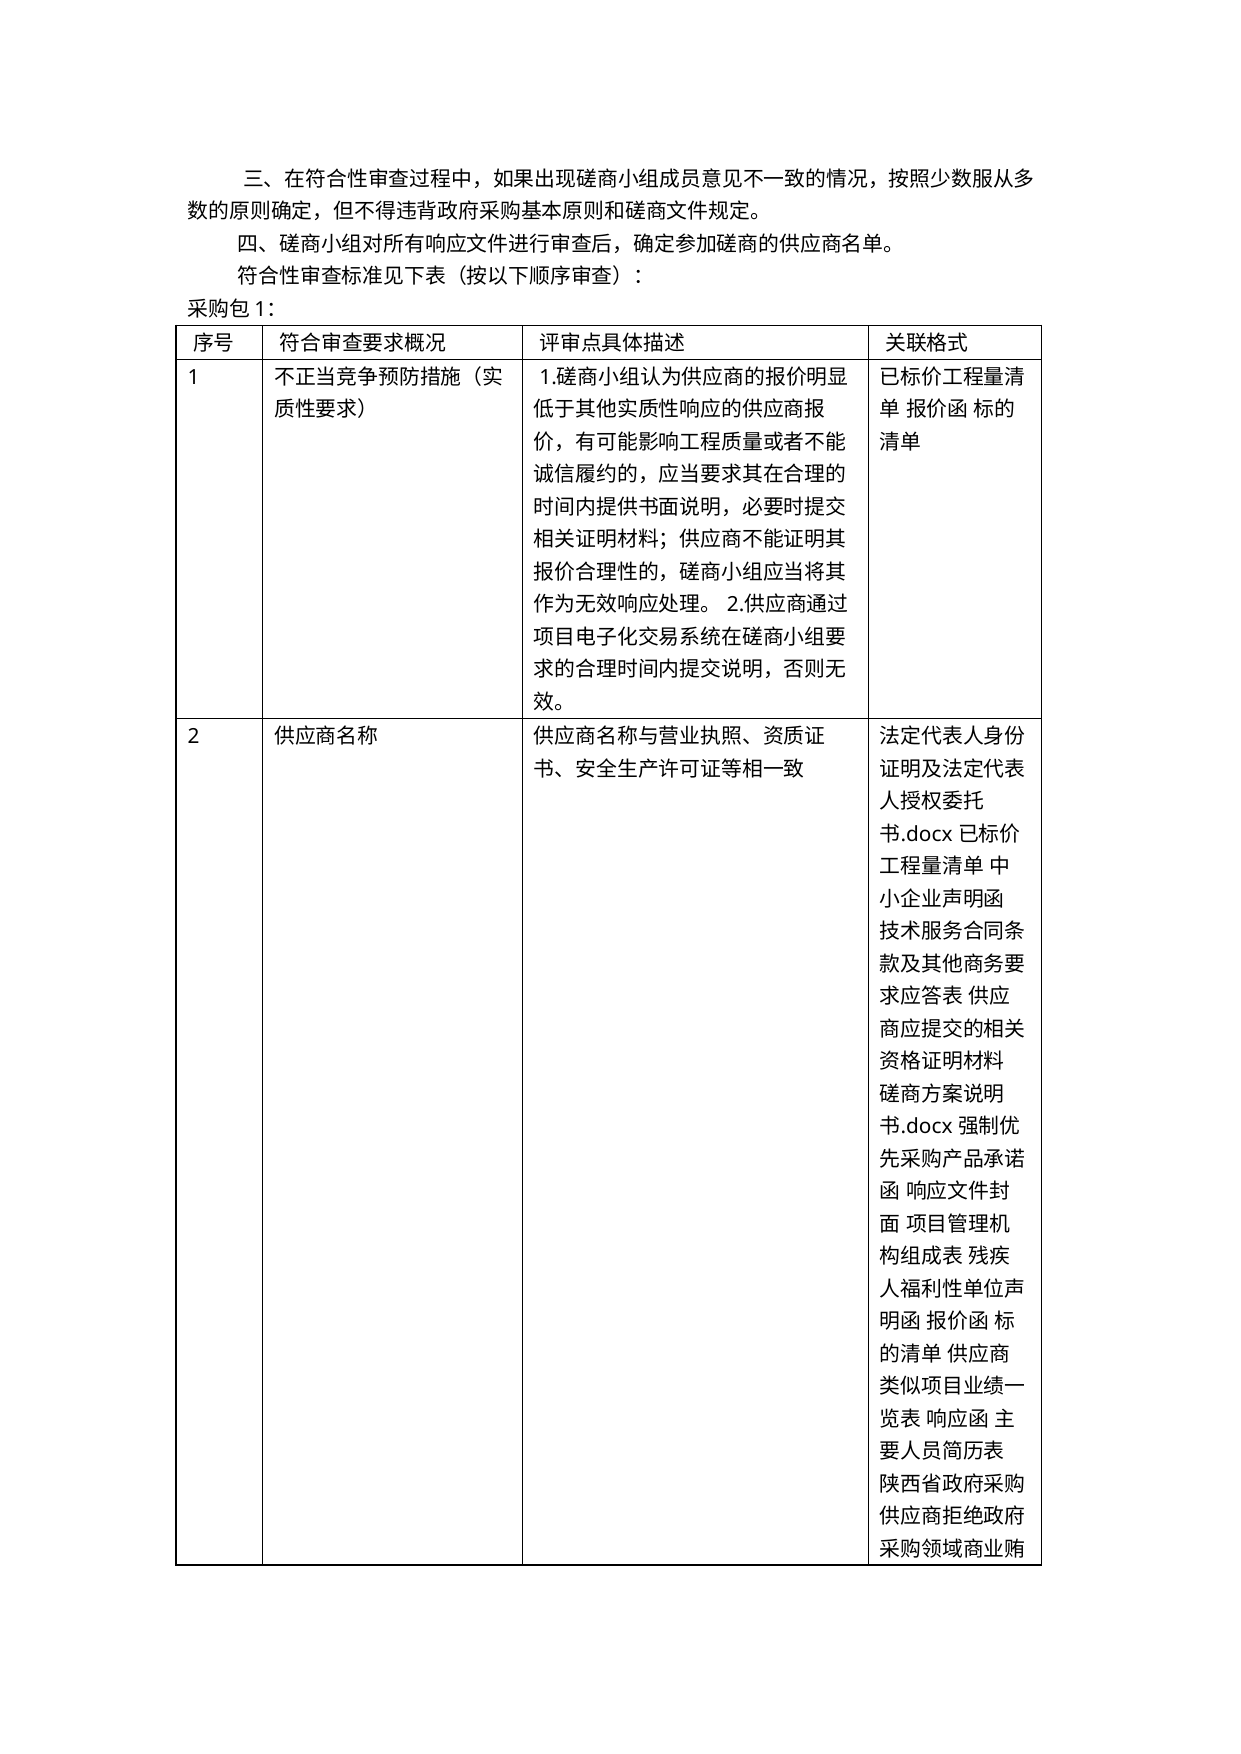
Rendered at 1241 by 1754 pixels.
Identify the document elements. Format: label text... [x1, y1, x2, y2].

table_cell 已标价工程量清单 报价函 标的清单 [869, 360, 1041, 718]
text 符合性审查标准见下表（按以下顺序审查）： [187, 259, 1053, 292]
table_header 符合审查要求概况 [263, 326, 522, 358]
table_cell 2 [177, 719, 262, 1564]
table_header 序号 [177, 326, 262, 358]
text 采购包1： [187, 292, 1053, 324]
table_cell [869, 719, 1041, 1564]
text 四、磋商小组对所有响应文件进行审查后，确定参加磋商的供应商名单。 [187, 227, 1053, 259]
table_header 评审点具体描述 [523, 326, 868, 358]
table_cell 供应商名称 [263, 719, 522, 1564]
table_header 关联格式 [869, 326, 1041, 358]
text 三、在符合性审查过程中，如果出现磋商小组成员意见不一致的情况，按照少数服从多数的原则确定，但不得违背政府采购基本原则和磋商文件规定。 [187, 162, 1053, 227]
table_cell 1.磋商小组认为供应商的报价明显低于其他实质性响应的供应商报价，有可能影响工程质量或者不能诚信履约的，应当要求其在合理的时间内提供书面说明，必要时提交相关证明材料；供应商不能证明其报价合理性的，磋商小组应当将其作为无效响应处理。 2.供应商通过项目电子化交易系统在磋商小组要求的合理时间内提交说明，否则无效。 [523, 360, 868, 718]
table_cell 1 [177, 360, 262, 718]
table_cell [523, 719, 868, 1564]
table_cell 不正当竞争预防措施（实质性要求） [263, 360, 522, 718]
